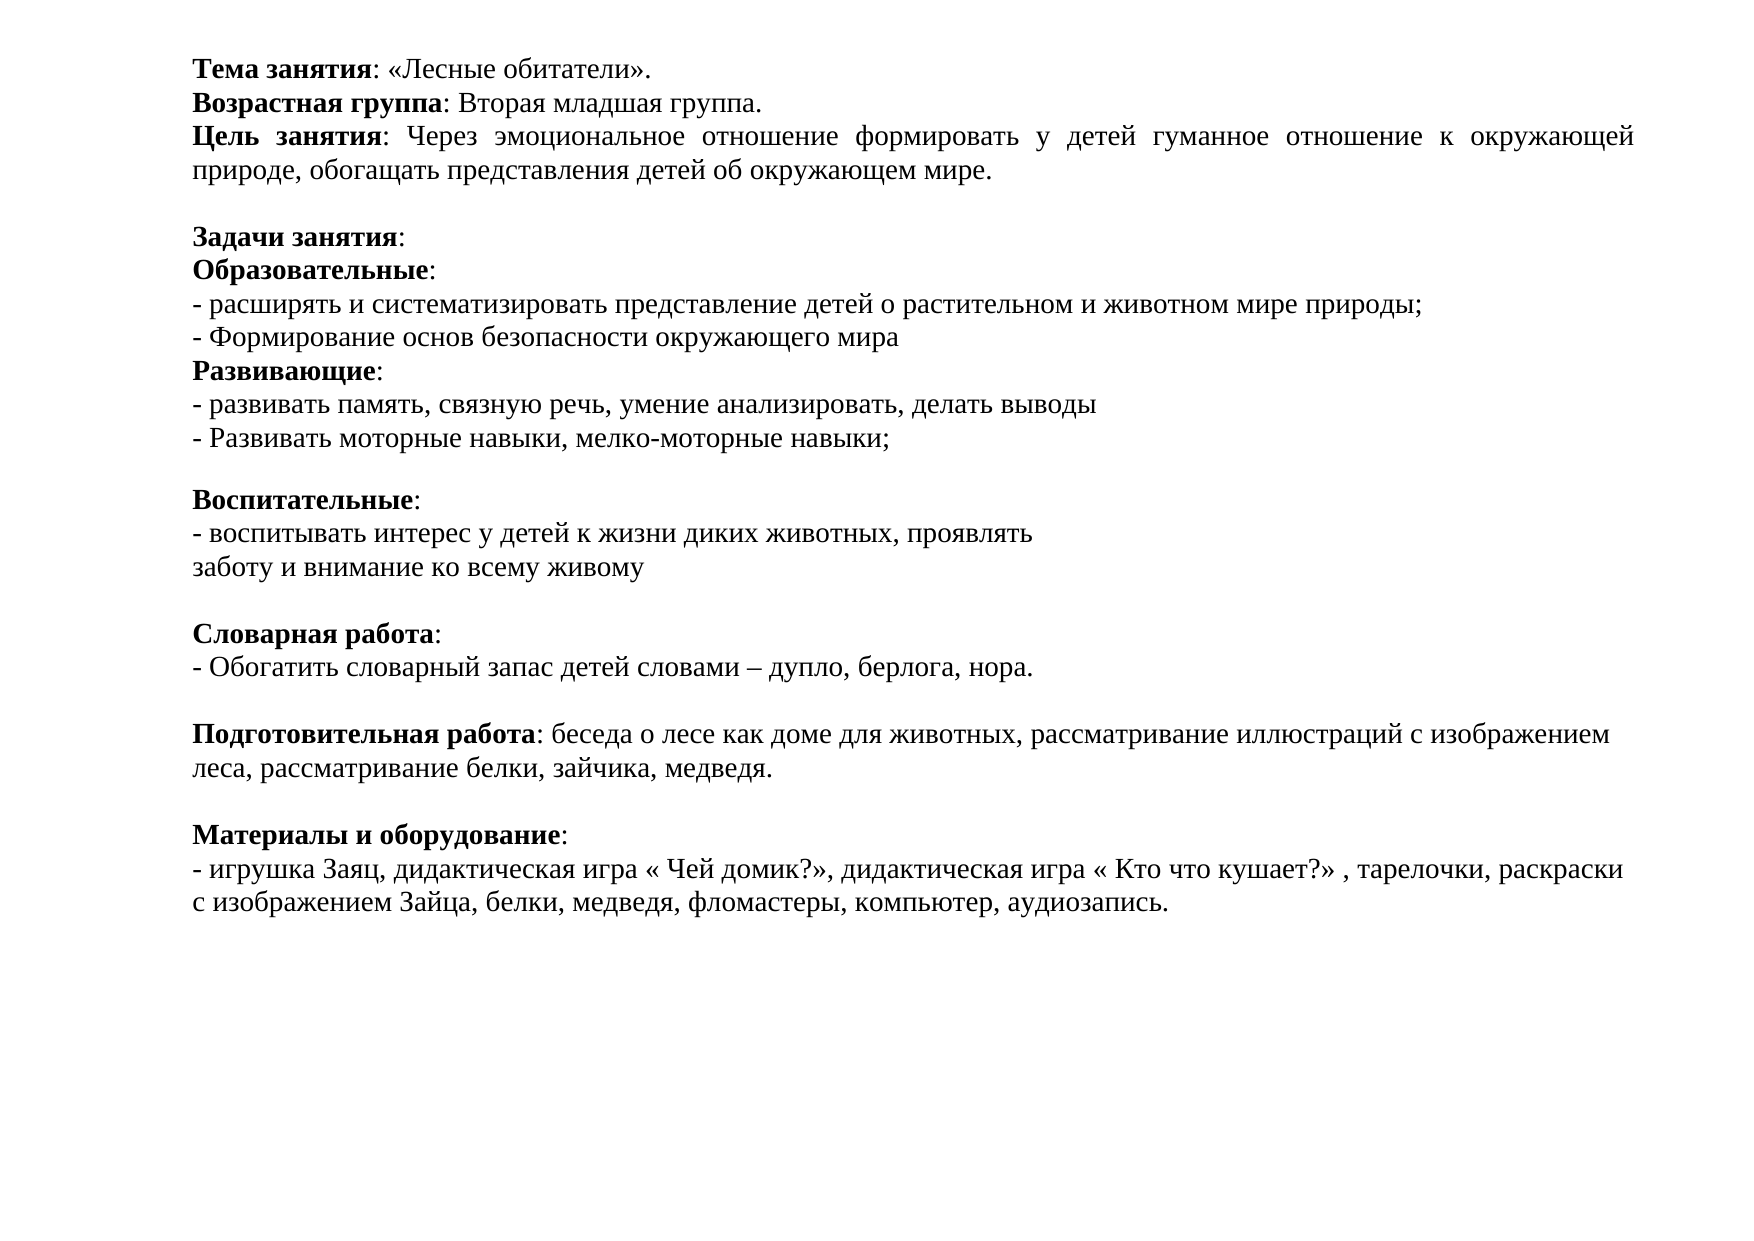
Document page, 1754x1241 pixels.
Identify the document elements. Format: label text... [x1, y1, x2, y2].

text Словарная работа: - Обогатить словарный запас детей словами – дупло, берлога, нора. Подготовительная работа: беседа о лесе как доме для животных, рассматривание иллюстраций с изображением леса, рассматривание белки, зайчика, медведя. [192, 616, 1636, 784]
text Воспитательные: [118, 482, 1636, 515]
text Возрастная группа: Вторая младшая группа. [118, 85, 1636, 118]
text Цель занятия: Через эмоциональное отношение формировать у детей гуманное отношение к окружающей природе, обогащать представления детей об окружающем мире. [192, 118, 1636, 185]
text Материалы и оборудование: - игрушка Заяц, дидактическая игра « Чей домик?», дидактическая игра « Кто что кушает?» , тарелочки, раскраски с изображением Зайца, белки, медведя, фломастеры, компьютер, аудиозапись. [192, 817, 1636, 918]
text - Развивать моторные навыки, мелко-моторные навыки; [118, 420, 1636, 482]
text - воспитывать интерес у детей к жизни диких животных, проявлять заботу и внимание ко всему живому [192, 515, 1636, 582]
text Образовательные: [118, 252, 1636, 286]
text - Формирование основ безопасности окружающего мира [118, 319, 1636, 353]
text - расширять и систематизировать представление детей о растительном и животном мире природы; [118, 286, 1636, 319]
text - развивать память, связную речь, умение анализировать, делать выводы [118, 387, 1636, 420]
text Задачи занятия: [118, 219, 1636, 252]
text Развивающие: [118, 353, 1636, 387]
text Тема занятия: «Лесные обитатели». [118, 51, 1636, 85]
